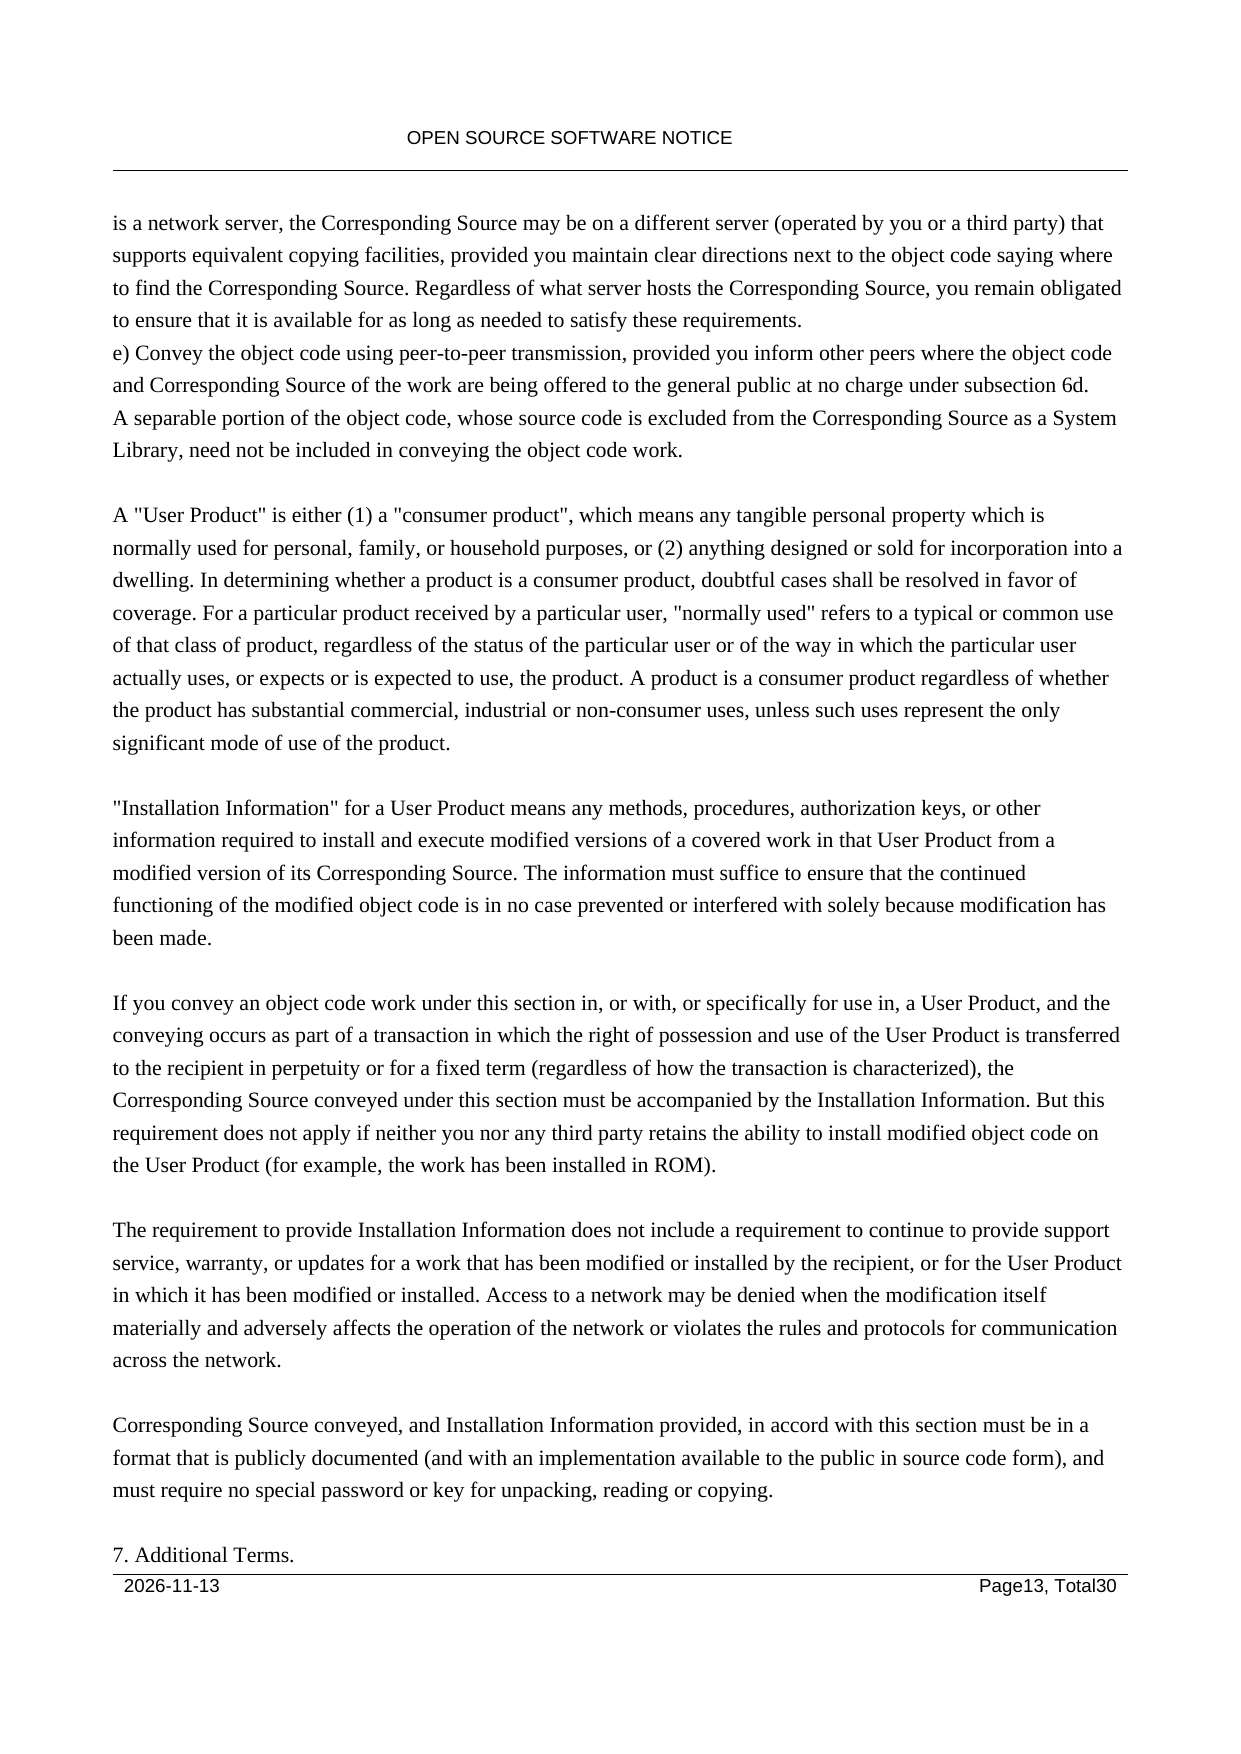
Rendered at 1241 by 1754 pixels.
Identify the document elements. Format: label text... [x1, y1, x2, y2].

text A separable portion of the object code, whose source code is excluded from the Corresponding Source as a System Library, need not be included in conveying the object code work. [112, 401, 1128, 466]
text 7. Additional Terms. [112, 1539, 1128, 1571]
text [112, 206, 1128, 336]
text "Installation Information" for a User Product means any methods, procedures, authorization keys, or other information required to install and execute modified versions of a covered work in that User Product from a modified version of its Corresponding Source. The information must suffice to ensure that the continued functioning of the modified object code is in no case prevented or interfered with solely because modification has been made. [112, 791, 1128, 954]
text Corresponding Source conveyed, and Installation Information provided, in accord with this section must be in a format that is publicly documented (and with an implementation available to the public in source code form), and must require no special password or key for unpacking, reading or copying. [112, 1409, 1128, 1506]
text A "User Product" is either (1) a "consumer product", which means any tangible personal property which is normally used for personal, family, or household purposes, or (2) anything designed or sold for incorporation into a dwelling. In determining whether a product is a consumer product, doubtful cases shall be resolved in favor of coverage. For a particular product received by a particular user, "normally used" refers to a typical or common use of that class of product, regardless of the status of the particular user or of the way in which the particular user actually uses, or expects or is expected to use, the product. A product is a consumer product regardless of whether the product has substantial commercial, industrial or non-consumer uses, unless such uses represent the only significant mode of use of the product. [112, 499, 1128, 759]
text If you convey an object code work under this section in, or with, or specifically for use in, a User Product, and the conveying occurs as part of a transaction in which the right of possession and use of the User Product is transferred to the recipient in perpetuity or for a fixed term (regardless of how the transaction is characterized), the Corresponding Source conveyed under this section must be accompanied by the Installation Information. But this requirement does not apply if neither you nor any third party retains the ability to install modified object code on the User Product (for example, the work has been installed in ROM). [112, 986, 1128, 1181]
text The requirement to provide Installation Information does not include a requirement to continue to provide support service, warranty, or updates for a work that has been modified or installed by the recipient, or for the User Product in which it has been modified or installed. Access to a network may be denied when the modification itself materially and adversely affects the operation of the network or violates the rules and protocols for communication across the network. [112, 1214, 1128, 1376]
text e) Convey the object code using peer-to-peer transmission, provided you inform other peers where the object code and Corresponding Source of the work are being offered to the general public at no charge under subsection 6d. [112, 336, 1128, 401]
